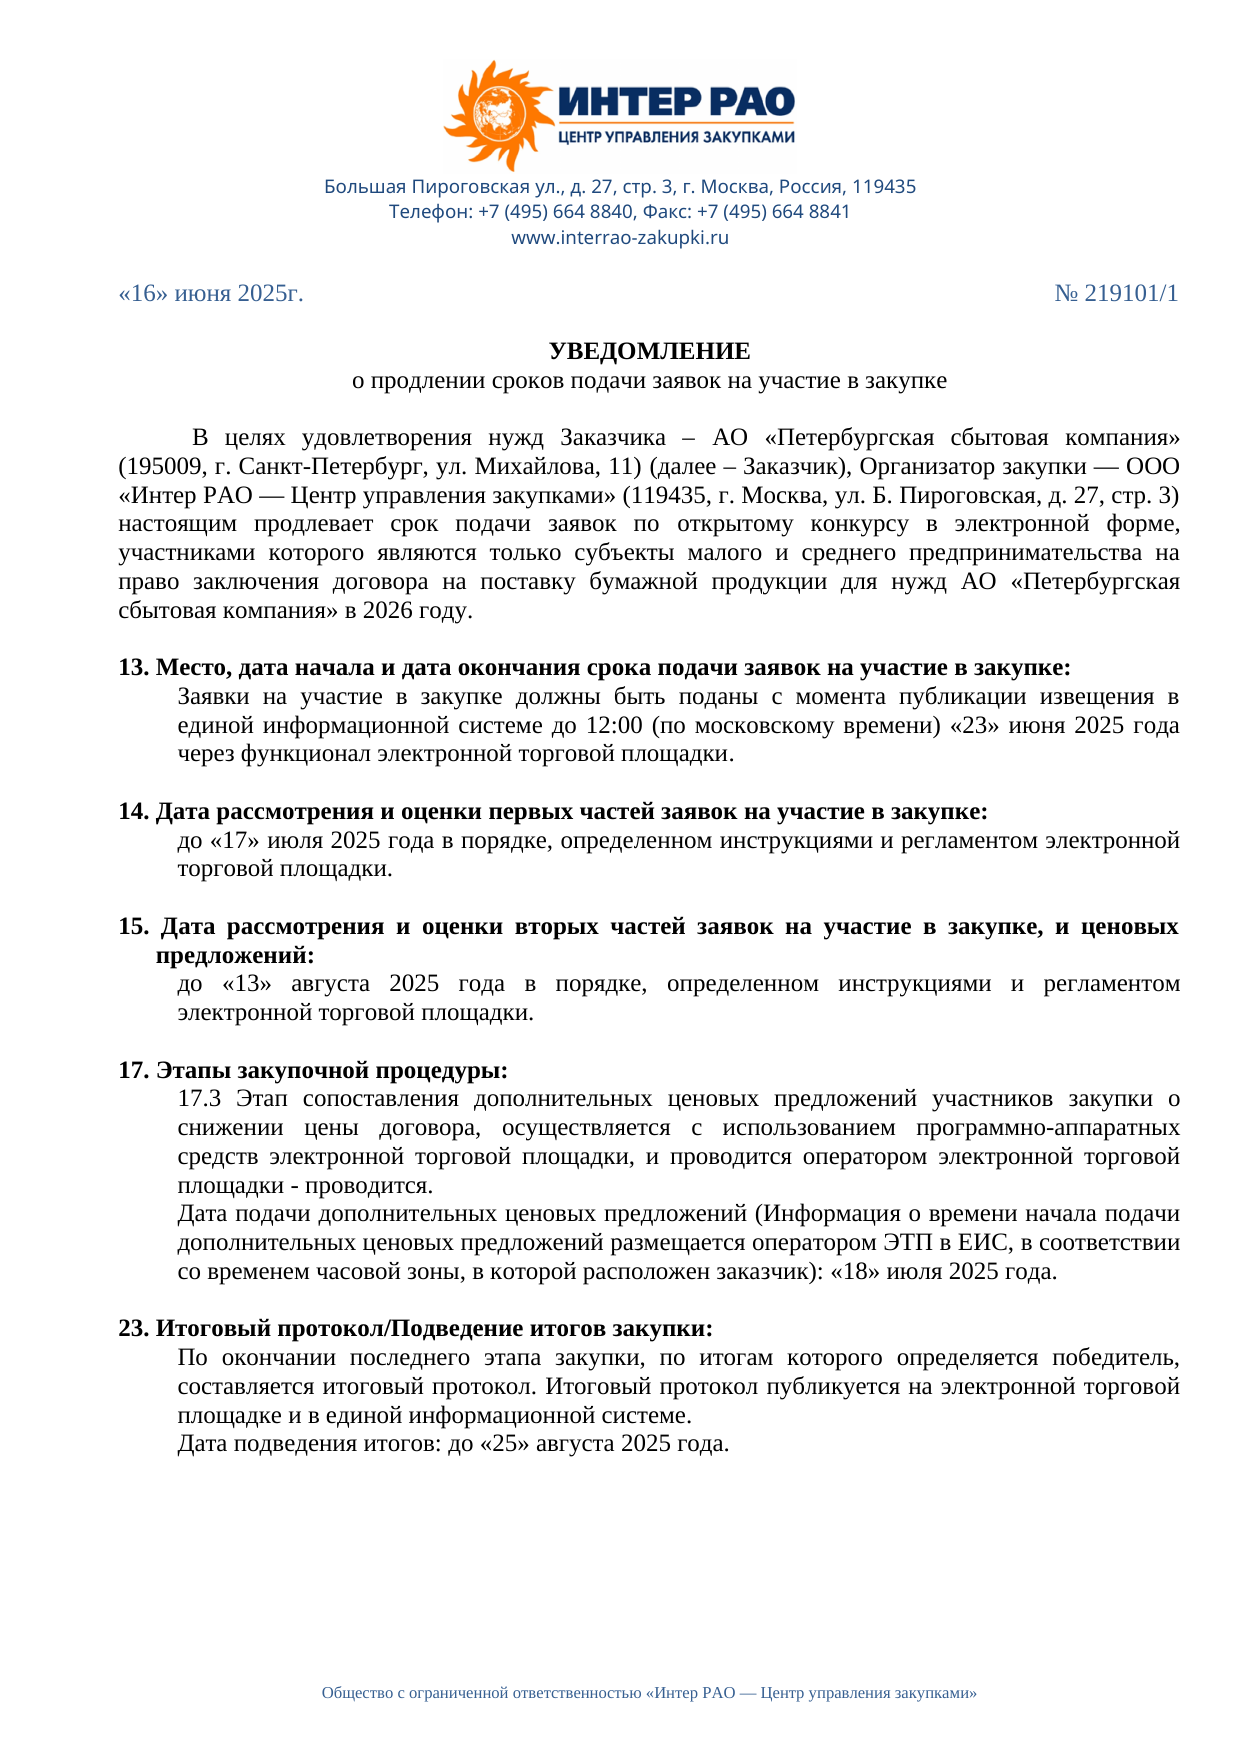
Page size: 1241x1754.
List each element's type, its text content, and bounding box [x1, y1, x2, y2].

picture [442, 59, 798, 174]
text 14. Дата рассмотрения и оценки первых частей заявок на участие в закупке: [118, 796, 1181, 825]
text Заявки на участие в закупке должны быть поданы с момента публикации извещения в единой информационной системе до 12:00 (по московскому времени) «23» июня 2025 года через функционал электронной торговой площадки. [177, 681, 1181, 767]
text 13. Место, дата начала и дата окончания срока подачи заявок на участие в закупке: [118, 652, 1181, 681]
text В целях удовлетворения нужд Заказчика – АО «Петербургская сбытовая компания» (195009, г. Санкт-Петербург, ул. Михайлова, 11) (далее – Заказчик), Организатор закупки ― ООО «Интер РАО ― Центр управления закупками» (. Москва, ул. Б. Пироговская, д. 27, стр. 3) настоящим продлевает срок подачи заявок по открытому конкурсу в электронной форме, участниками которого являются только субъекты малого и среднего предпринимательства на право заключения договора на поставку бумажной продукции для нужд АО «Петербургская сбытовая компания» в 2026 году. [118, 422, 1181, 623]
text 15. Дата рассмотрения и оценки вторых частей заявок на участие в закупке, и ценовых предложений: [118, 911, 1181, 968]
text о продлении сроков подачи заявок на участие в закупке [118, 365, 1181, 393]
list Дата подачи дополнительных ценовых предложений (Информация о времени начала подачи дополнительных ценовых предложений размещается оператором ЭТП в ЕИС, в соответствии со временем часовой зоны, в которой расположен заказчик): «18» июля 2025 года. [177, 1198, 1181, 1285]
text 23. Итоговый протокол/Подведение итогов закупки: [118, 1313, 1181, 1342]
text 17. Этапы закупочной процедуры: [118, 1055, 1181, 1083]
text до «17» июля 2025 года в порядке, определенном инструкциями и регламентом электронной торговой площадки. [177, 825, 1181, 882]
text «16» июня 2025г. № 219101/1 [118, 278, 1181, 307]
list Дата подведения итогов: до «25» августа 2025 года. [177, 1428, 1181, 1457]
list По окончании последнего этапа закупки, по итогам которого определяется победитель, составляется итоговый протокол. Итоговый протокол публикуется на электронной торговой площадке и в единой информационной системе. [177, 1342, 1181, 1428]
text до «13» августа 2025 года в порядке, определенном инструкциями и регламентом электронной торговой площадки. [177, 968, 1181, 1026]
text УВЕДОМЛЕНИЕ [118, 336, 1181, 365]
list 17.3 Этап сопоставления дополнительных ценовых предложений участников закупки о снижении цены договора, осуществляется с использованием программно-аппаратных средств электронной торговой площадки, и проводится оператором электронной торговой площадки - проводится. [177, 1083, 1181, 1198]
